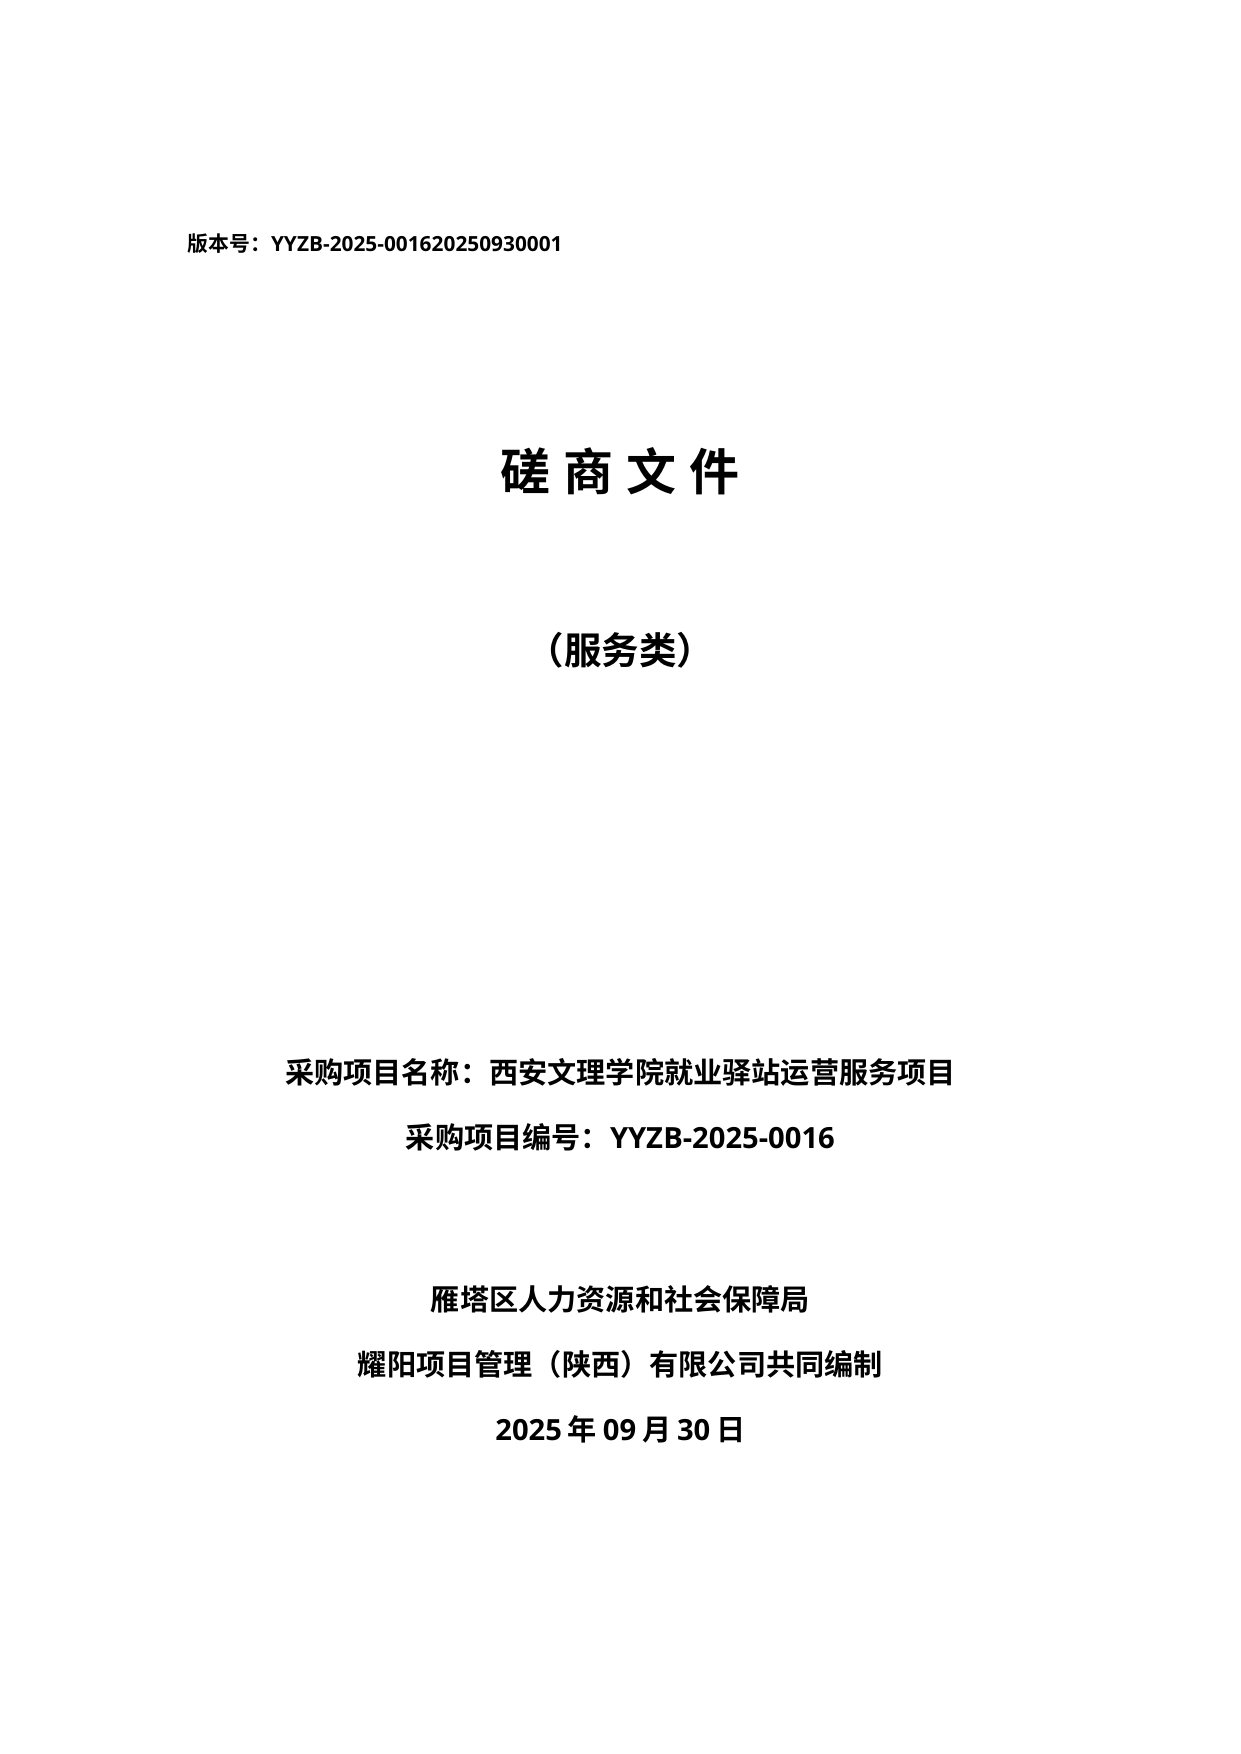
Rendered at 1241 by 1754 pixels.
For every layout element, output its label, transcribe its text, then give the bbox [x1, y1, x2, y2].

text 采购项目名称：西安文理学院就业驿站运营服务项目 [187, 1039, 1053, 1104]
text 磋 商 文 件 [187, 422, 1053, 617]
text 耀阳项目管理（陕西）有限公司共同编制 [187, 1332, 1053, 1397]
text 雁塔区人力资源和社会保障局 [187, 1267, 1053, 1332]
text 版本号：YYZB-2025-001620250930001 [187, 227, 1053, 422]
text 采购项目编号：YYZB-2025-0016 [187, 1104, 1053, 1267]
text （服务类） [187, 617, 1053, 1039]
text 2025年09月30日 [187, 1397, 1053, 1462]
